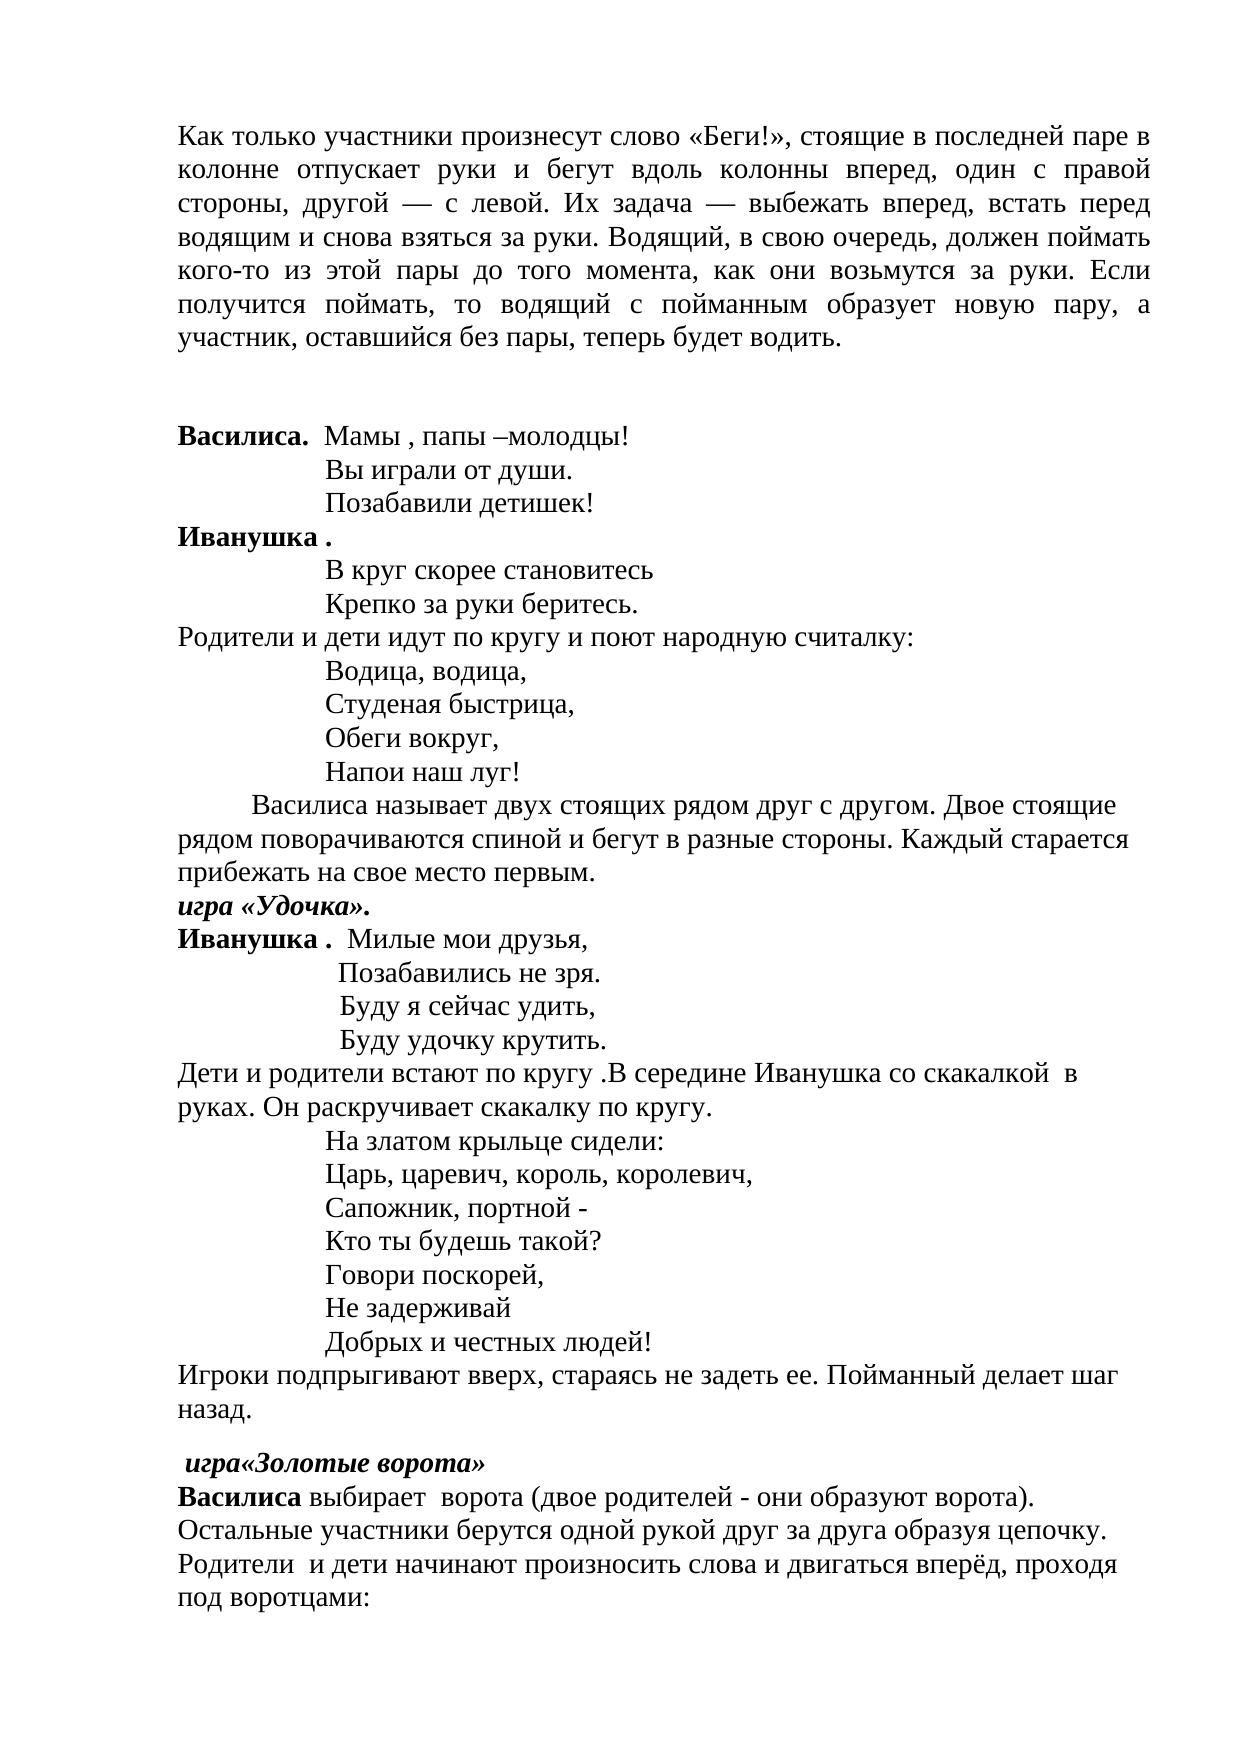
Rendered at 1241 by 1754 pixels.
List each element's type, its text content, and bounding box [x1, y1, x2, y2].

text игра«Золотые ворота» [177, 1445, 1152, 1479]
text Позабавили детишек! [177, 485, 1152, 519]
text Родители и дети идут по кругу и поют народную считалку: [177, 619, 1152, 653]
text игра «Удочка». [177, 888, 1152, 921]
text Буду я сейчас удить, [177, 988, 1152, 1022]
text Игроки подпрыгивают вверх, стараясь не задеть ее. Пойманный делает шаг назад. [177, 1357, 1152, 1424]
text Иванушка . Милые мои друзья, [177, 921, 1152, 955]
text Позабавились не зря. [177, 955, 1152, 988]
text На златом крыльце сидели: [177, 1123, 1152, 1156]
text Василиса выбирает ворота (двое родителей - они образуют ворота). Остальные участники берутся одной рукой друг за друга образуя цепочку. Родители и дети начинают произносить слова и двигаться вперёд, проходя под воротцами: [177, 1479, 1152, 1613]
text Кто ты будешь такой? [177, 1223, 1152, 1257]
text Дети и родители встают по кругу .В середине Иванушка со скакалкой в руках. Он раскручивает скакалку по кругу. [177, 1056, 1152, 1123]
text Добрых и честных людей! [177, 1324, 1152, 1357]
text В круг скорее становитесь [177, 552, 1152, 586]
text Вы играли от души. [177, 452, 1152, 485]
text Водица, водица, [177, 653, 1152, 687]
text Буду удочку крутить. [177, 1022, 1152, 1056]
text Царь, царевич, король, королевич, [177, 1156, 1152, 1190]
text Говори поскорей, [177, 1257, 1152, 1290]
text Напои наш луг! [177, 754, 1152, 787]
text Студеная быстрица, [177, 687, 1152, 720]
text Не задерживай [177, 1290, 1152, 1324]
text Как только участники произнесут слово «Беги!», стоящие в последней паре в колонне отпускает руки и бегут вдоль колонны вперед, один с правой стороны, другой — с левой. Их задача — выбежать вперед, встать перед водящим и снова взяться за руки. Водящий, в свою очередь, должен поймать кого-то из этой пары до того момента, как они возьмутся за руки. Если получится поймать, то водящий с пойманным образует новую пару, а участник, оставшийся без пары, теперь будет водить. [177, 118, 1152, 353]
text Сапожник, портной - [177, 1190, 1152, 1223]
text Иванушка . [177, 519, 1152, 552]
text Обеги вокруг, [177, 720, 1152, 754]
text Василиса. Мамы , папы –молодцы! [177, 418, 1152, 452]
text Крепко за руки беритесь. [177, 586, 1152, 619]
text Василиса называет двух стоящих рядом друг с другом. Двое стоящие рядом поворачиваются спиной и бегут в разные стороны. Каждый старается прибежать на свое место первым. [177, 787, 1152, 888]
